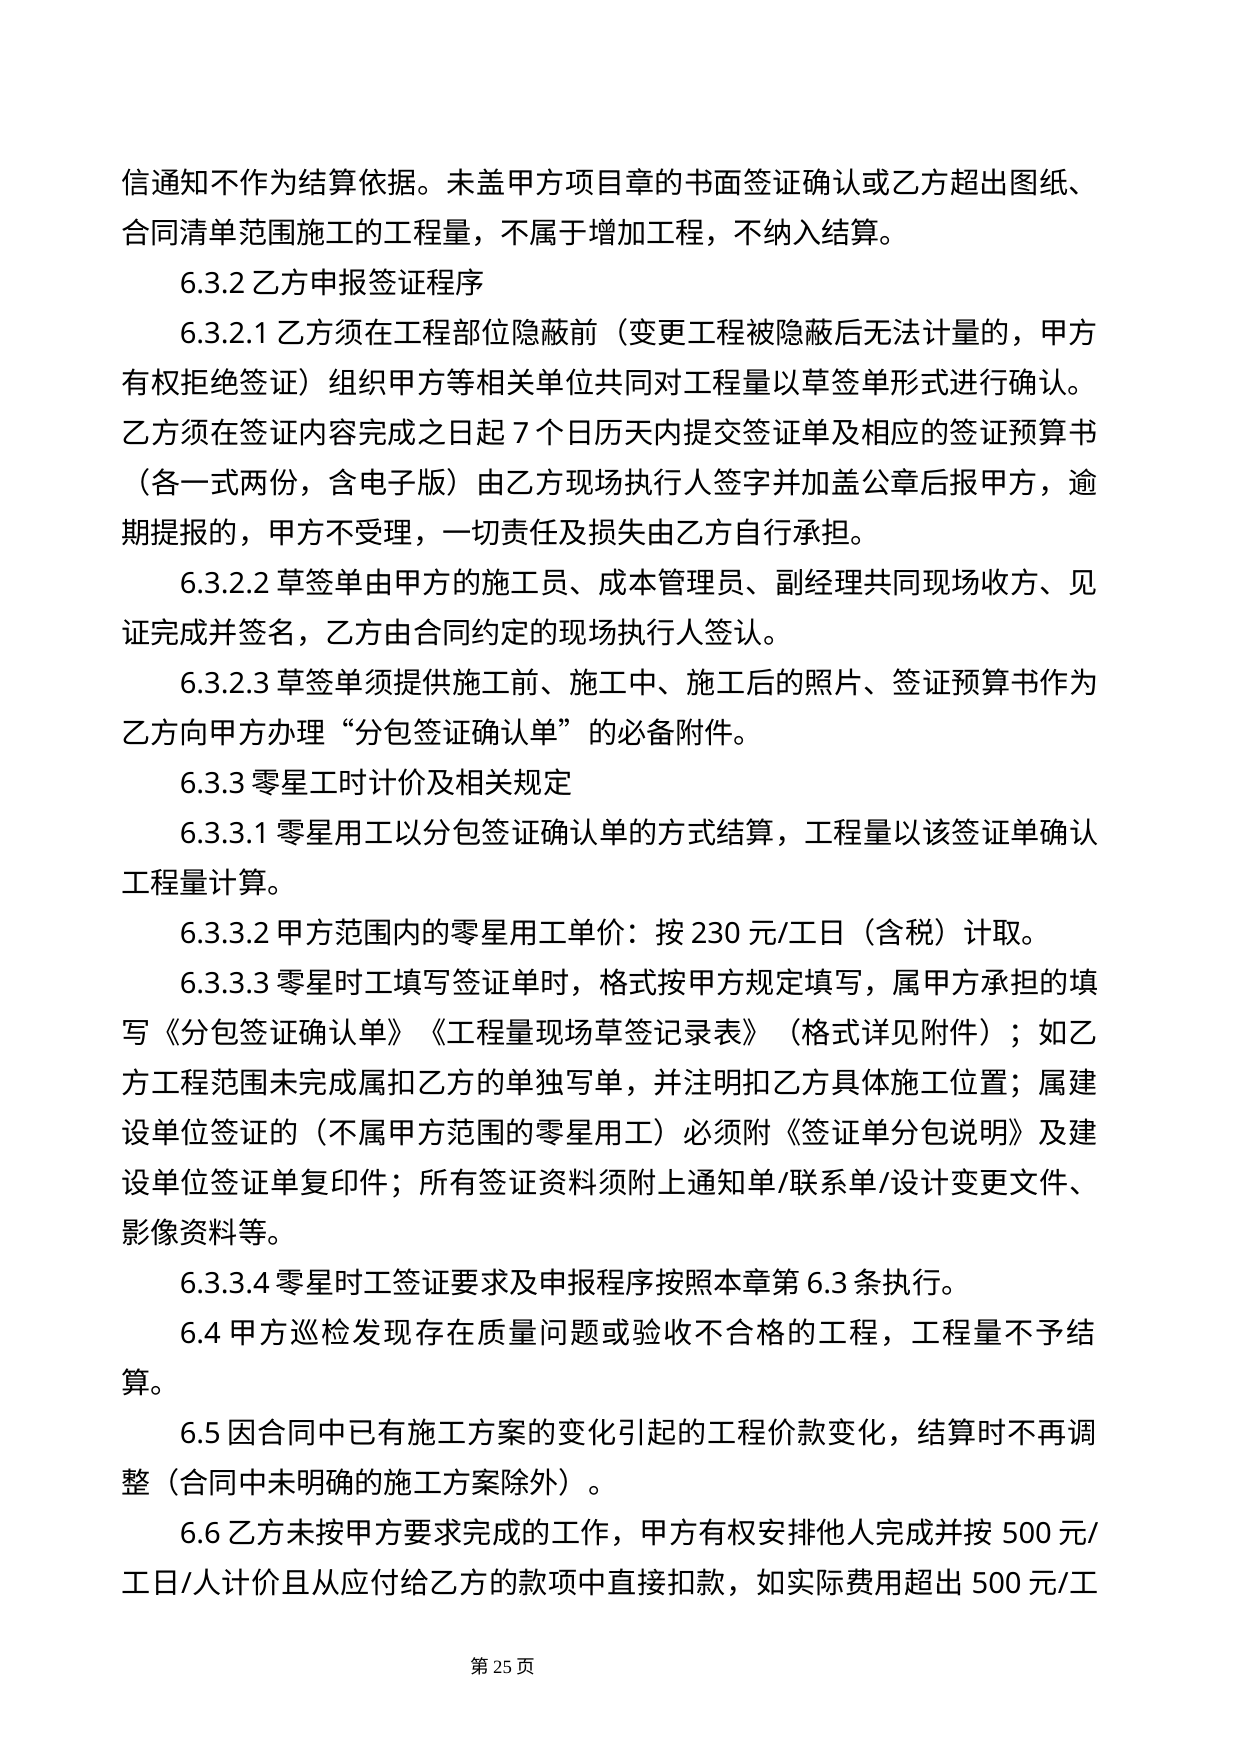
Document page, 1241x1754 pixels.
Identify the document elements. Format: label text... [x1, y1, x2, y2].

text 6.3.2乙方申报签证程序 [121, 253, 1098, 303]
text 6.3.2.2草签单由甲方的施工员、成本管理员、副经理共同现场收方、见证完成并签名，乙方由合同约定的现场执行人签认。 [121, 553, 1098, 653]
text 6.4甲方巡检发现存在质量问题或验收不合格的工程，工程量不予结算。 [121, 1303, 1098, 1403]
text 6.3.3零星工时计价及相关规定 [121, 753, 1098, 803]
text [121, 153, 1098, 253]
text 6.3.3.3零星时工填写签证单时，格式按甲方规定填写，属甲方承担的填写《分包签证确认单》《工程量现场草签记录表》（格式详见附件）；如乙方工程范围未完成属扣乙方的单独写单，并注明扣乙方具体施工位置；属建设单位签证的（不属甲方范围的零星用工）必须附《签证单分包说明》及建设单位签证单复印件；所有签证资料须附上通知单/联系单/设计变更文件、影像资料等。 [121, 953, 1098, 1253]
text 6.3.2.3草签单须提供施工前、施工中、施工后的照片、签证预算书作为乙方向甲方办理“分包签证确认单”的必备附件。 [121, 653, 1098, 753]
text 6.5因合同中已有施工方案的变化引起的工程价款变化，结算时不再调整（合同中未明确的施工方案除外）。 [121, 1403, 1098, 1503]
text 6.3.2.1乙方须在工程部位隐蔽前（变更工程被隐蔽后无法计量的，甲方有权拒绝签证）组织甲方等相关单位共同对工程量以草签单形式进行确认。乙方须在签证内容完成之日起7个日历天内提交签证单及相应的签证预算书（各一式两份，含电子版）由乙方现场执行人签字并加盖公章后报甲方，逾期提报的，甲方不受理，一切责任及损失由乙方自行承担。 [121, 303, 1098, 553]
text 6.3.3.2甲方范围内的零星用工单价：按 230 元/工日（含税）计取。 [121, 903, 1098, 953]
text 6.3.3.4零星时工签证要求及申报程序按照本章第6.3条执行。 [121, 1253, 1098, 1303]
text 6.3.3.1零星用工以分包签证确认单的方式结算，工程量以该签证单确认工程量计算。 [121, 803, 1098, 903]
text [121, 1503, 1098, 1603]
